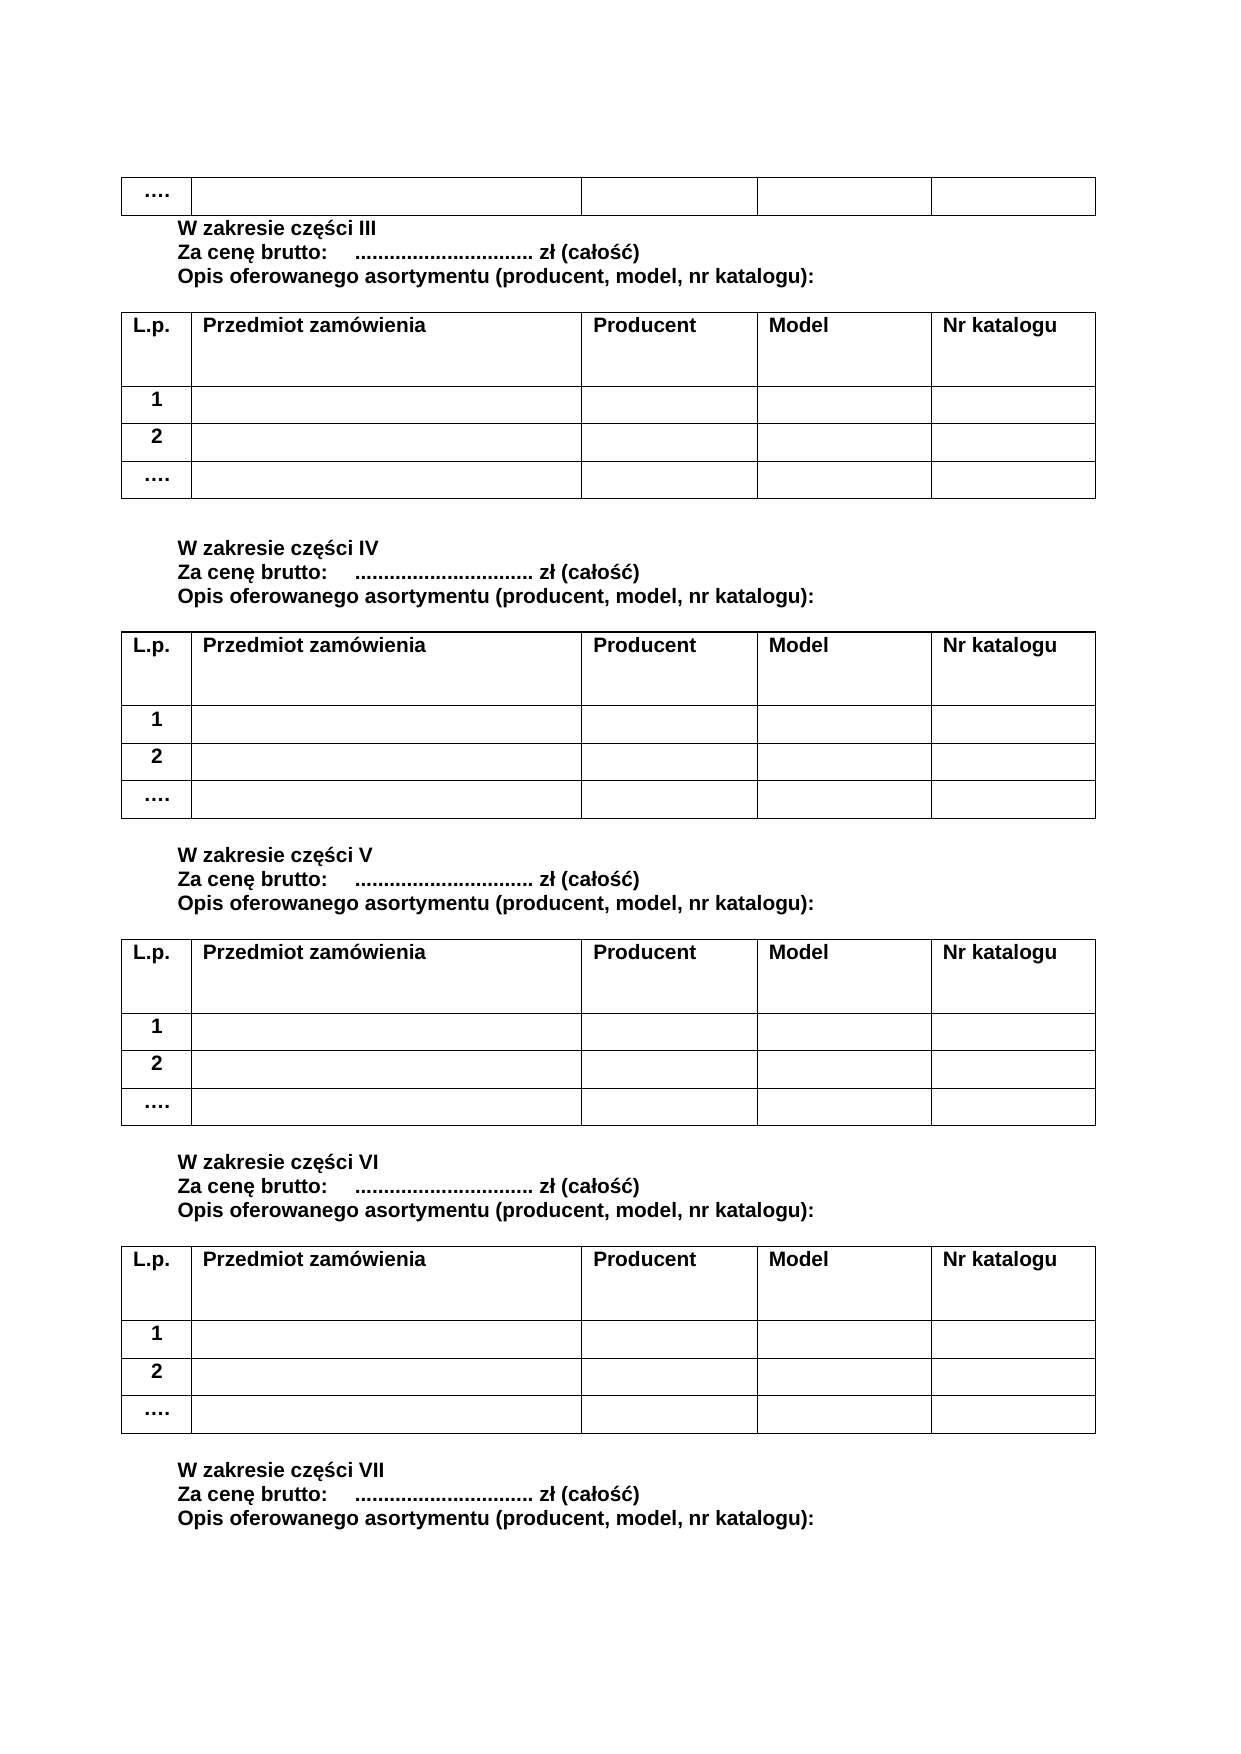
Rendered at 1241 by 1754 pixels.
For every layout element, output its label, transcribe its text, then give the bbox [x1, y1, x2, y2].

table_cell [582, 1014, 757, 1050]
text Opis oferowanego asortymentu (producent, model, nr katalogu): [133, 583, 1122, 607]
text W zakresie części IV [133, 536, 1122, 559]
table_cell [932, 781, 1095, 818]
text Opis oferowanego asortymentu (producent, model, nr katalogu): [133, 891, 1122, 915]
table_header L.p. [122, 633, 191, 705]
text W zakresie części V [133, 843, 1122, 867]
table_cell [758, 1359, 931, 1395]
table_cell [192, 706, 581, 743]
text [133, 1481, 1122, 1505]
table_cell [758, 178, 931, 215]
table_cell [192, 1089, 581, 1125]
table_cell [932, 424, 1095, 461]
table_cell [758, 744, 931, 780]
table_header Producent [582, 313, 757, 386]
table_cell [932, 1051, 1095, 1088]
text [133, 264, 1122, 288]
table_header Model [758, 313, 931, 386]
table_cell [582, 744, 757, 780]
table_cell [758, 1089, 931, 1125]
table_cell 2 [122, 424, 191, 461]
table_cell 1 [122, 1014, 191, 1050]
table_header Nr katalogu [932, 633, 1095, 705]
table_cell …. [122, 1089, 191, 1125]
table_header Producent [582, 633, 757, 705]
table_cell 2 [122, 1359, 191, 1395]
table_header Producent [582, 940, 757, 1013]
table_cell 2 [122, 1051, 191, 1088]
table_cell [758, 1321, 931, 1357]
table_cell [582, 424, 757, 461]
text Za cenę brutto: ............................... zł (całość) [133, 559, 1122, 583]
table_cell …. [122, 462, 191, 498]
table_cell [192, 387, 581, 423]
text Za cenę brutto: ............................... zł (całość) [133, 867, 1122, 891]
table_cell [582, 1359, 757, 1395]
table_header Model [758, 1247, 931, 1320]
table_header L.p. [122, 313, 191, 386]
text W zakresie części VII [133, 1457, 1122, 1481]
table_header Przedmiot zamówienia [192, 940, 581, 1013]
table_cell [758, 1396, 931, 1432]
table_cell [932, 462, 1095, 498]
table_cell [758, 781, 931, 818]
table_cell [192, 1396, 581, 1432]
table_cell [192, 1051, 581, 1088]
table_cell [758, 1051, 931, 1088]
table_cell [192, 424, 581, 461]
text Za cenę brutto: ............................... zł (całość) [133, 1174, 1122, 1198]
table_cell [582, 178, 757, 215]
table_cell 1 [122, 387, 191, 423]
table_cell [582, 1321, 757, 1357]
table_cell …. [122, 1396, 191, 1432]
table_cell [758, 1014, 931, 1050]
table_cell [932, 1396, 1095, 1432]
table_cell [582, 1051, 757, 1088]
table_cell [758, 462, 931, 498]
table_cell [582, 706, 757, 743]
table_cell [758, 706, 931, 743]
table_cell [582, 781, 757, 818]
table_header L.p. [122, 940, 191, 1013]
table_cell [582, 1089, 757, 1125]
table_header Nr katalogu [932, 940, 1095, 1013]
table_header L.p. [122, 1247, 191, 1320]
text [133, 1505, 1122, 1529]
text W zakresie części VI [133, 1150, 1122, 1174]
table_header Nr katalogu [932, 313, 1095, 386]
table_cell [932, 744, 1095, 780]
table_header Model [758, 940, 931, 1013]
table_header Przedmiot zamówienia [192, 633, 581, 705]
table_cell [932, 1089, 1095, 1125]
table_cell [932, 1321, 1095, 1357]
text Opis oferowanego asortymentu (producent, model, nr katalogu): [133, 1198, 1122, 1222]
text W zakresie części III [133, 216, 1122, 240]
table_cell 2 [122, 744, 191, 780]
table_cell [932, 706, 1095, 743]
table_cell [192, 462, 581, 498]
table_cell [582, 462, 757, 498]
table_cell 1 [122, 1321, 191, 1357]
table_header Przedmiot zamówienia [192, 313, 581, 386]
table_header Producent [582, 1247, 757, 1320]
table_cell 1 [122, 706, 191, 743]
table_cell [932, 178, 1095, 215]
table_cell …. [122, 781, 191, 818]
table_cell [192, 1359, 581, 1395]
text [133, 240, 1122, 264]
table_cell [192, 178, 581, 215]
table_cell [932, 1359, 1095, 1395]
table_cell …. [122, 178, 191, 215]
table_cell [758, 424, 931, 461]
table_header Przedmiot zamówienia [192, 1247, 581, 1320]
table_cell [932, 387, 1095, 423]
table_cell [758, 387, 931, 423]
table_cell [582, 387, 757, 423]
table_cell [192, 781, 581, 818]
table_header Model [758, 633, 931, 705]
table_cell [192, 744, 581, 780]
table_cell [192, 1321, 581, 1357]
table_cell [582, 1396, 757, 1432]
table_cell [932, 1014, 1095, 1050]
table_header Nr katalogu [932, 1247, 1095, 1320]
table_cell [192, 1014, 581, 1050]
